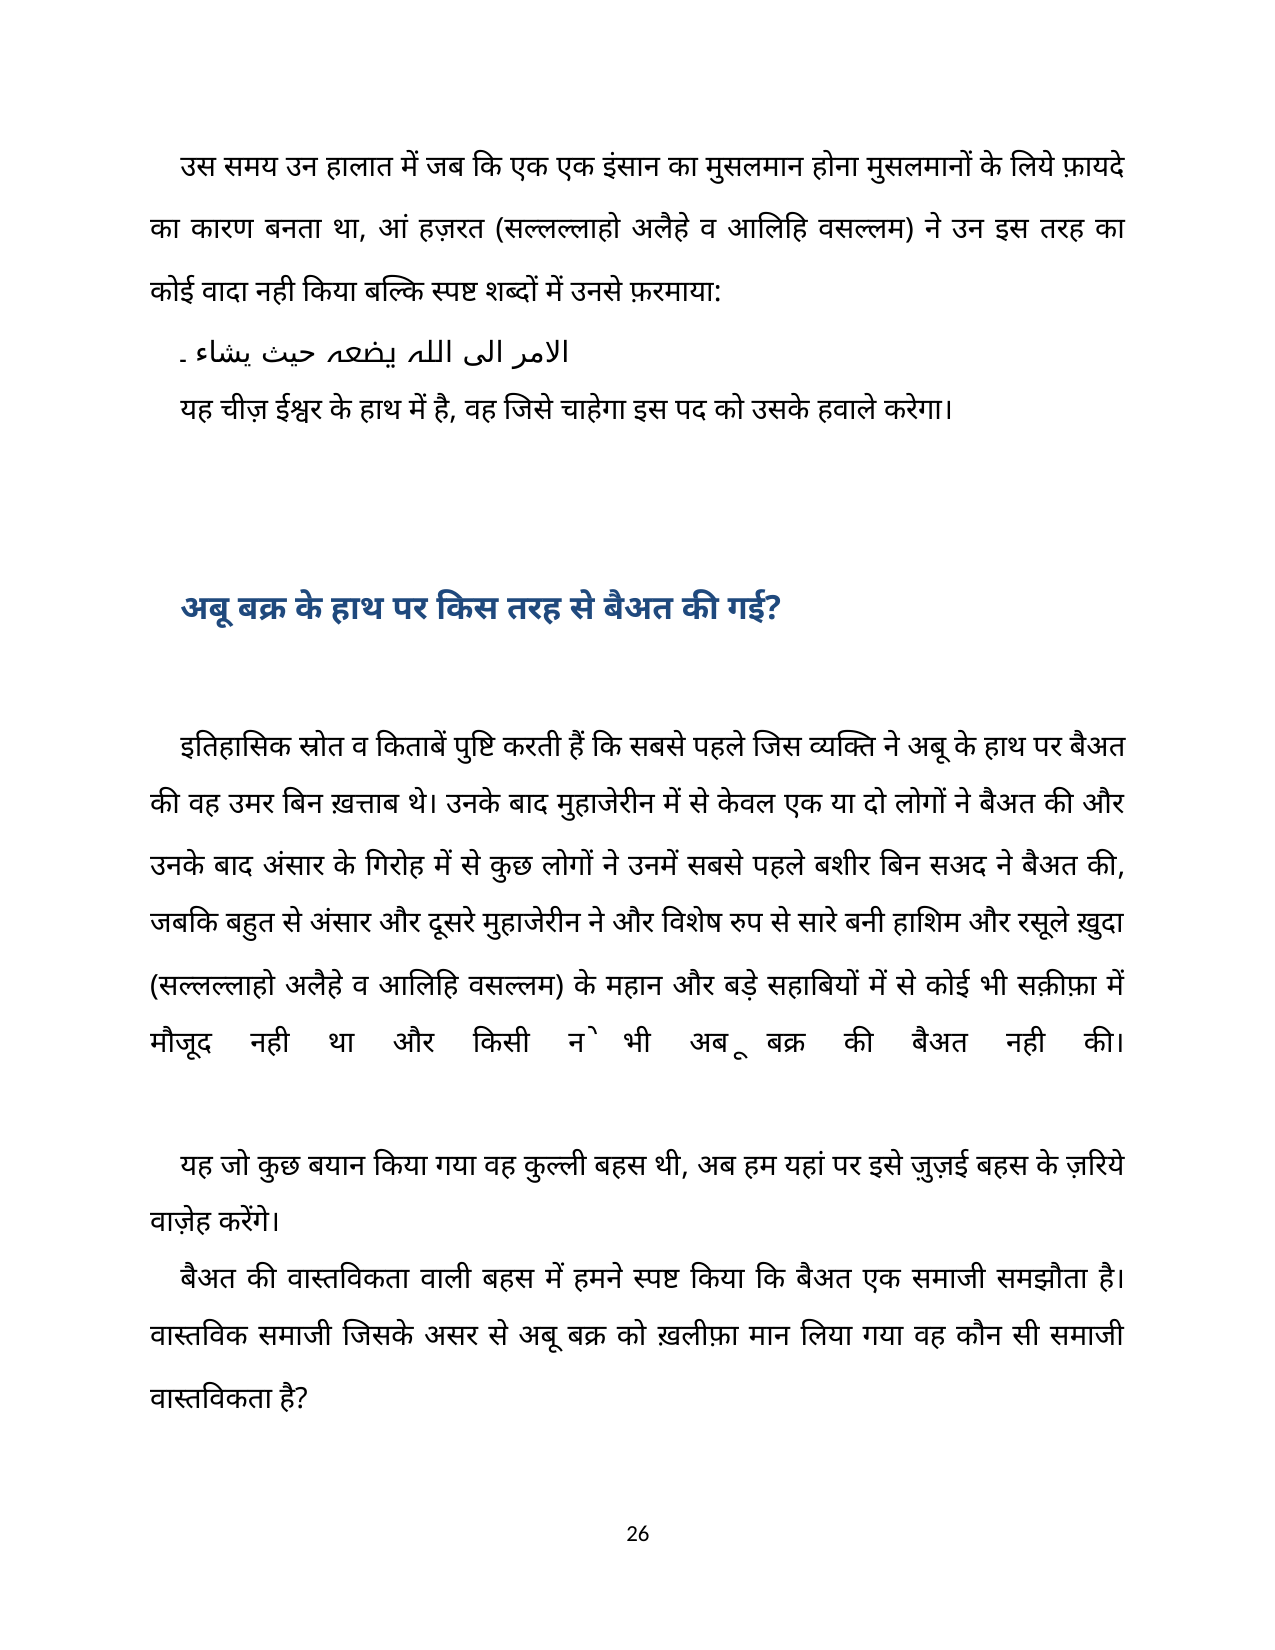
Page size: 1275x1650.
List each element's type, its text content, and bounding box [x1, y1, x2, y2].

text यह चीज़ ईश्वर के हाथ में है, वह जिसे चाहेगा इस पद को उसके हवाले करेगा। [150, 388, 1125, 431]
text उस समय उन हालात में जब कि एक एक इंसान का मुसलमान होना मुसलमानों के लिये फ़ायदे का कारण बनता था, आं हज़रत (सल्लल्लाहो अलैहे व आलिहि वसल्लम) ने उन इस तरह का कोई वादा नही किया बल्कि स्पष्ट शब्दों में उनसे फ़रमाया: [150, 150, 1125, 314]
subtitle अबू बक्र के हाथ पर किस तरह से बैअत की गई? [150, 584, 1125, 633]
text इतिहासिक स्रोत व किताबें पुष्टि करती हैं कि सबसे पहले जिस व्यक्ति ने अबू के हाथ पर बैअत की वह उमर बिन ख़त्ताब थे। उनके बाद मुहाजेरीन में से केवल एक या दो लोगों ने बैअत की और उनके बाद अंसार के गिरोह में से कुछ लोगों ने उनमें सबसे पहले बशीर बिन सअद ने बैअत की, जबकि बहुत से अंसार और दूसरे मुहाजेरीन ने और विशेष रुप से सारे बनी हाशिम और रसूले ख़ुदा (सल्लल्लाहो अलैहे व आलिहि वसल्लम) के महान और बड़े सहाबियों में से कोई भी सक़ीफ़ा में मौजूद नही था और किसी ने भी अबू बक्र की बैअत नही की। [150, 730, 1125, 1124]
text यह जो कुछ बयान किया गया वह कुल्ली बहस थी, अब हम यहां पर इसे ज़ुज़ई बहस के ज़रिये वाज़ेह करेंगे। [150, 1144, 1125, 1244]
text الامر الی اللہ یضعہ حیث یشاء ۔ [150, 335, 1125, 369]
text बैअत की वास्तविकता वाली बहस में हमने स्पष्ट किया कि बैअत एक समाजी समझौता है। वास्तविक समाजी जिसके असर से अबू बक्र को ख़लीफ़ा मान लिया गया वह कौन सी समाजी वास्तविकता है? [150, 1263, 1125, 1421]
